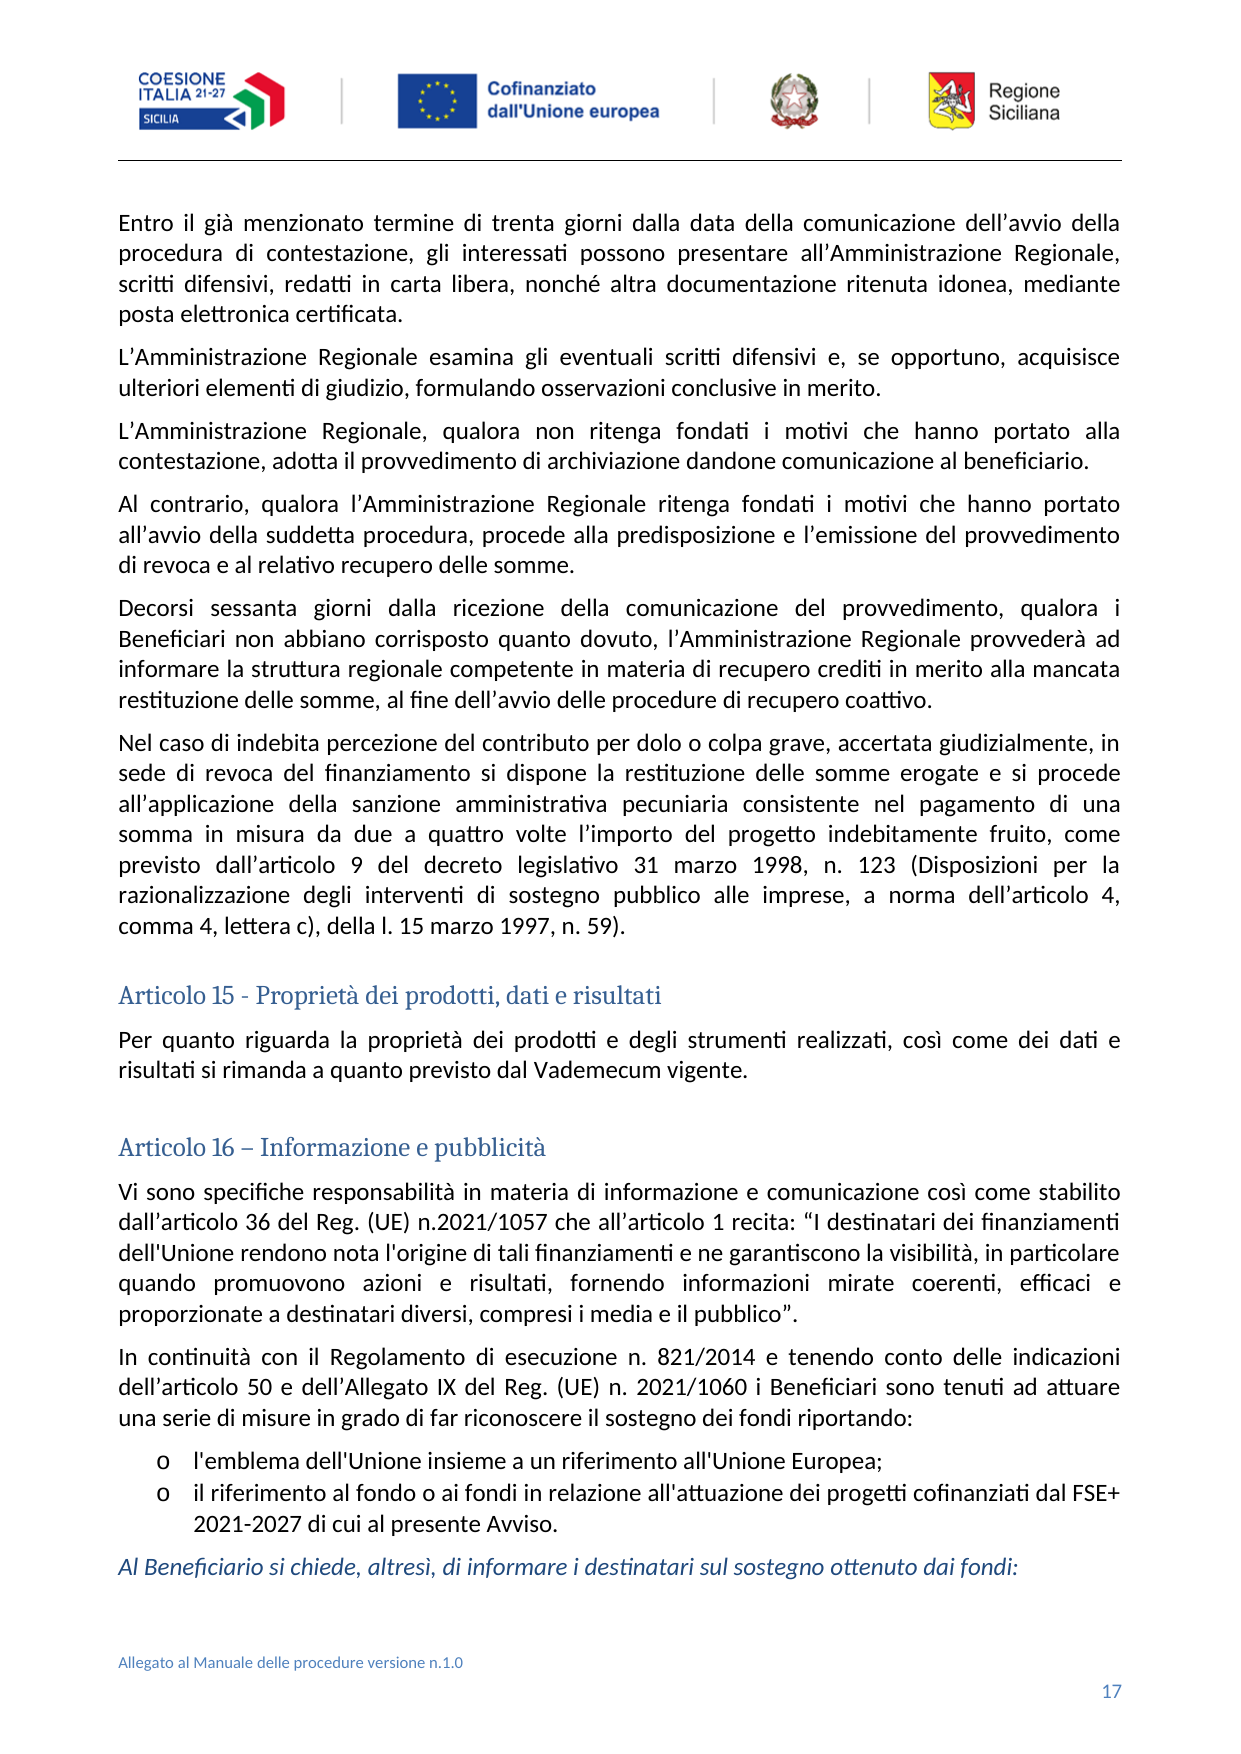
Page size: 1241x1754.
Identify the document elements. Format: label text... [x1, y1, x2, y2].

text Vi sono specifiche responsabilità in materia di informazione e comunicazione così come stabilito dall’articolo 36 del Reg. (UE) n.2021/1057 che all’articolo 1 recita: “I destinatari dei finanziamenti dell'Unione rendono nota l'origine di tali finanziamenti e ne garantiscono la visibilità, in particolare quando promuovono azioni e risultati, fornendo informazioni mirate coerenti, efficaci e proporzionate a destinatari diversi, compresi i media e il pubblico”. [118, 1176, 1122, 1328]
text Entro il già menzionato termine di trenta giorni dalla data della comunicazione dell’avvio della procedura di contestazione, gli interessati possono presentare all’Amministrazione Regionale, scritti difensivi, redatti in carta libera, nonché altra documentazione ritenuta idonea, mediante posta elettronica certificata. [118, 207, 1122, 329]
text Per quanto riguarda la proprietà dei prodotti e degli strumenti realizzati, così come dei dati e risultati si rimanda a quanto previsto dal Vademecum vigente. [118, 1024, 1122, 1085]
text L’Amministrazione Regionale, qualora non ritenga fondati i motivi che hanno portato alla contestazione, adotta il provvedimento di archiviazione dandone comunicazione al beneficiario. [118, 415, 1122, 476]
subtitle Articolo 16 – Informazione e pubblicità [118, 1132, 1122, 1163]
picture [138, 44, 1102, 159]
list l'emblema dell'Unione insieme a un riferimento all'Unione Europea; [156, 1445, 1122, 1477]
text Nel caso di indebita percezione del contributo per dolo o colpa grave, accertata giudizialmente, in sede di revoca del finanziamento si dispone la restituzione delle somme erogate e si procede all’applicazione della sanzione amministrativa pecuniaria consistente nel pagamento di una somma in misura da due a quattro volte l’importo del progetto indebitamente fruito, come previsto dall’articolo 9 del decreto legislativo 31 marzo 1998, n. 123 (Disposizioni per la razionalizzazione degli interventi di sostegno pubblico alle imprese, a norma dell’articolo 4, comma 4, lettera c), della l. 15 marzo 1997, n. 59). [118, 727, 1122, 941]
subtitle Articolo 15 - Proprietà dei prodotti, dati e risultati [118, 980, 1122, 1011]
text Al contrario, qualora l’Amministrazione Regionale ritenga fondati i motivi che hanno portato all’avvio della suddetta procedura, procede alla predisposizione e l’emissione del provvedimento di revoca e al relativo recupero delle somme. [118, 488, 1122, 580]
text Decorsi sessanta giorni dalla ricezione della comunicazione del provvedimento, qualora i Beneficiari non abbiano corrisposto quanto dovuto, l’Amministrazione Regionale provvederà ad informare la struttura regionale competente in materia di recupero crediti in merito alla mancata restituzione delle somme, al fine dell’avvio delle procedure di recupero coattivo. [118, 592, 1122, 714]
text Al Beneficiario si chiede, altresì, di informare i destinatari sul sostegno ottenuto dai fondi: [118, 1551, 1122, 1582]
text In continuità con il Regolamento di esecuzione n. 821/2014 e tenendo conto delle indicazioni dell’articolo 50 e dell’Allegato IX del Reg. (UE) n. 2021/1060 i Beneficiari sono tenuti ad attuare una serie di misure in grado di far riconoscere il sostegno dei fondi riportando: [118, 1341, 1122, 1432]
text L’Amministrazione Regionale esamina gli eventuali scritti difensivi e, se opportuno, acquisisce ulteriori elementi di giudizio, formulando osservazioni conclusive in merito. [118, 341, 1122, 402]
list il riferimento al fondo o ai fondi in relazione all'attuazione dei progetti cofinanziati dal FSE+ 2021-2027 di cui al presente Avviso. [156, 1477, 1122, 1539]
